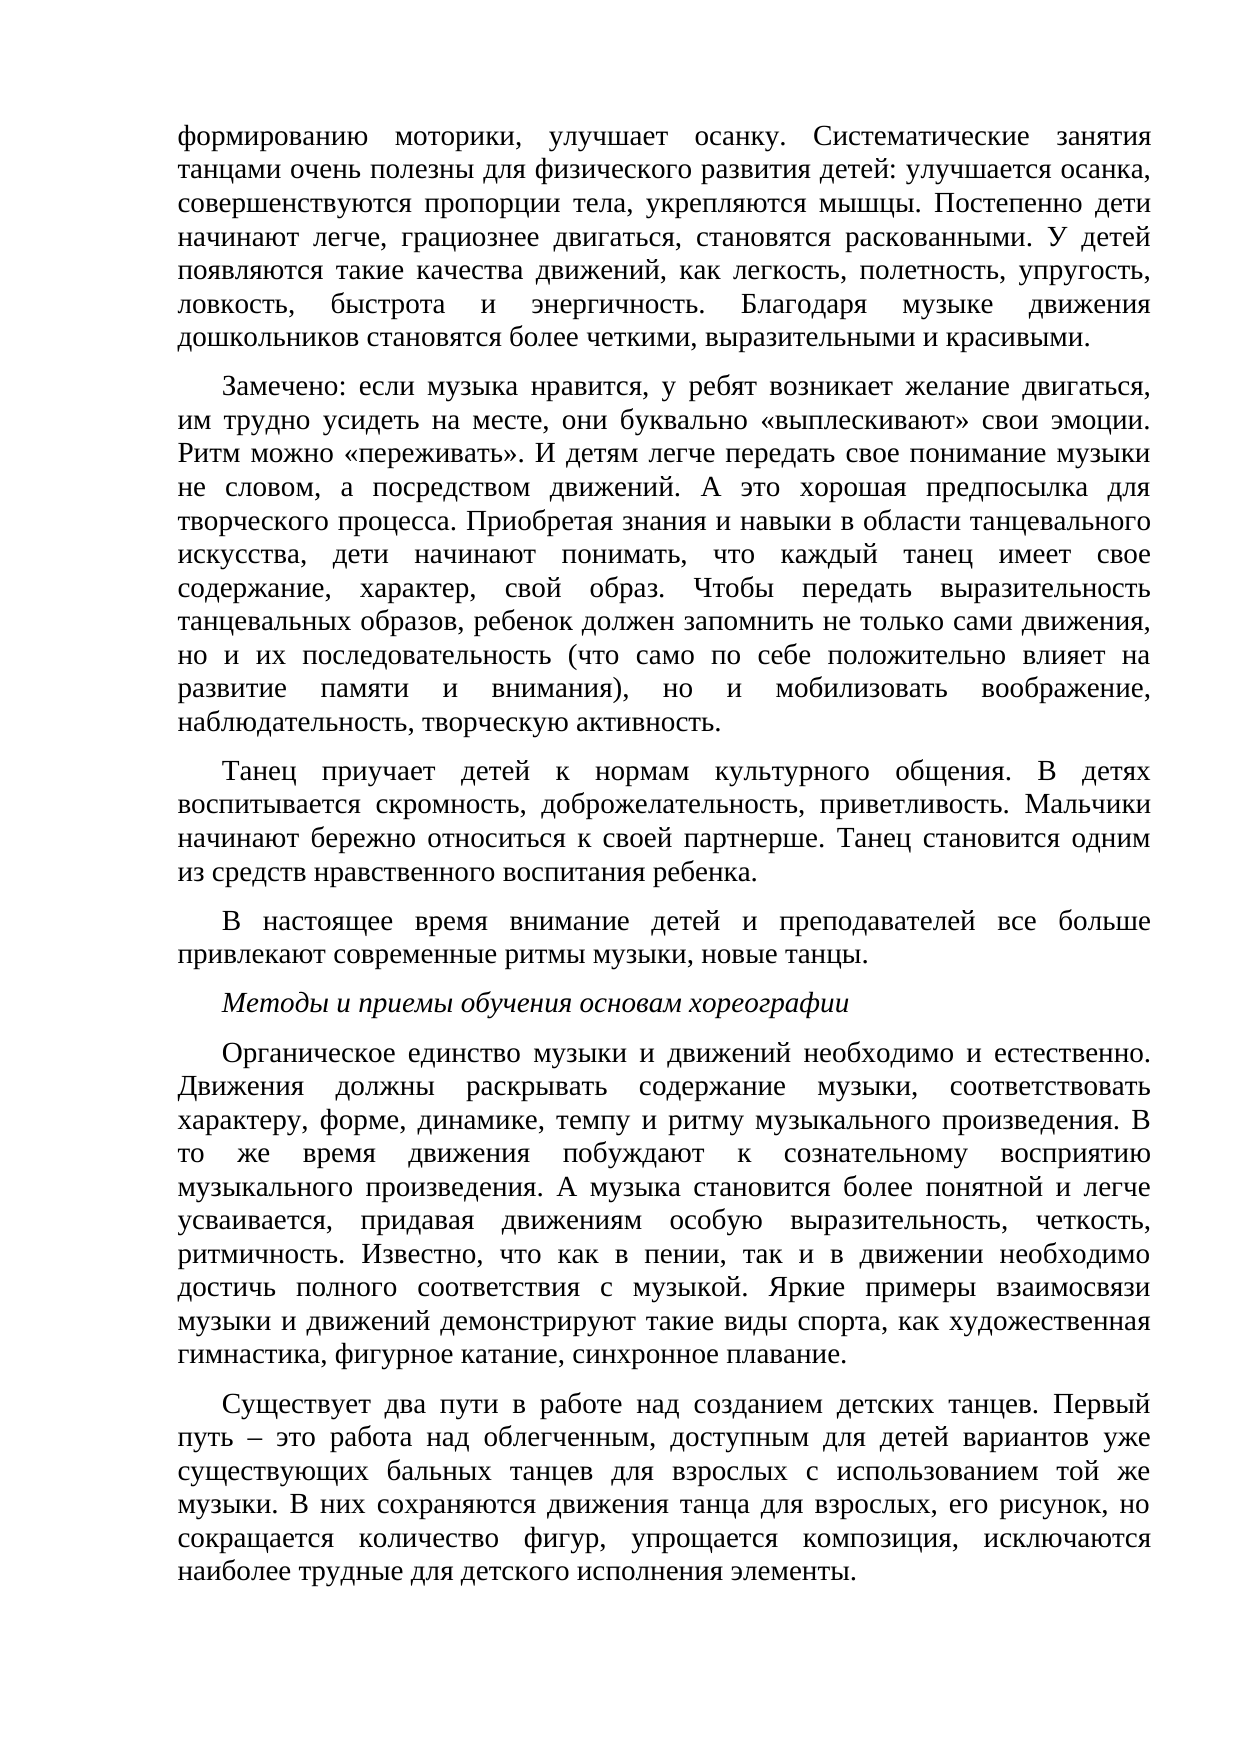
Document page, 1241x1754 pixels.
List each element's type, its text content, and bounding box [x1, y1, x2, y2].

text Методы и приемы обучения основам хореографии [177, 986, 1152, 1019]
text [177, 118, 1152, 353]
text Существует два пути в работе над созданием детских танцев. Первый путь – это работа над облегченным, доступным для детей вариантов уже существующих бальных танцев для взрослых с использованием той же музыки. В них сохраняются движения танца для взрослых, его рисунок, но сокращается количество фигур, упрощается композиция, исключаются наиболее трудные для детского исполнения элементы. [177, 1386, 1152, 1587]
text В настоящее время внимание детей и преподавателей все больше привлекают современные ритмы музыки, новые танцы. [177, 903, 1152, 970]
text Танец приучает детей к нормам культурного общения. В детях воспитывается скромность, доброжелательность, приветливость. Мальчики начинают бережно относиться к своей партнерше. Танец становится одним из средств нравственного воспитания ребенка. [177, 753, 1152, 887]
text Органическое единство музыки и движений необходимо и естественно. Движения должны раскрывать содержание музыки, соответствовать характеру, форме, динамике, темпу и ритму музыкального произведения. В то же время движения побуждают к сознательному восприятию музыкального произведения. А музыка становится более понятной и легче усваивается, придавая движениям особую выразительность, четкость, ритмичность. Известно, что как в пении, так и в движении необходимо достичь полного соответствия с музыкой. Яркие примеры взаимосвязи музыки и движений демонстрируют такие виды спорта, как художественная гимнастика, фигурное катание, синхронное плавание. [177, 1035, 1152, 1370]
text Замечено: если музыка нравится, у ребят возникает желание двигаться, им трудно усидеть на месте, они буквально «выплескивают» свои эмоции. Ритм можно «переживать». И детям легче передать свое понимание музыки не словом, а посредством движений. А это хорошая предпосылка для творческого процесса. Приобретая знания и навыки в области танцевального искусства, дети начинают понимать, что каждый танец имеет свое содержание, характер, свой образ. Чтобы передать выразительность танцевальных образов, ребенок должен запомнить не только сами движения, но и их последовательность (что само по себе положительно влияет на развитие памяти и внимания), но и мобилизовать воображение, наблюдательность, творческую активность. [177, 368, 1152, 737]
